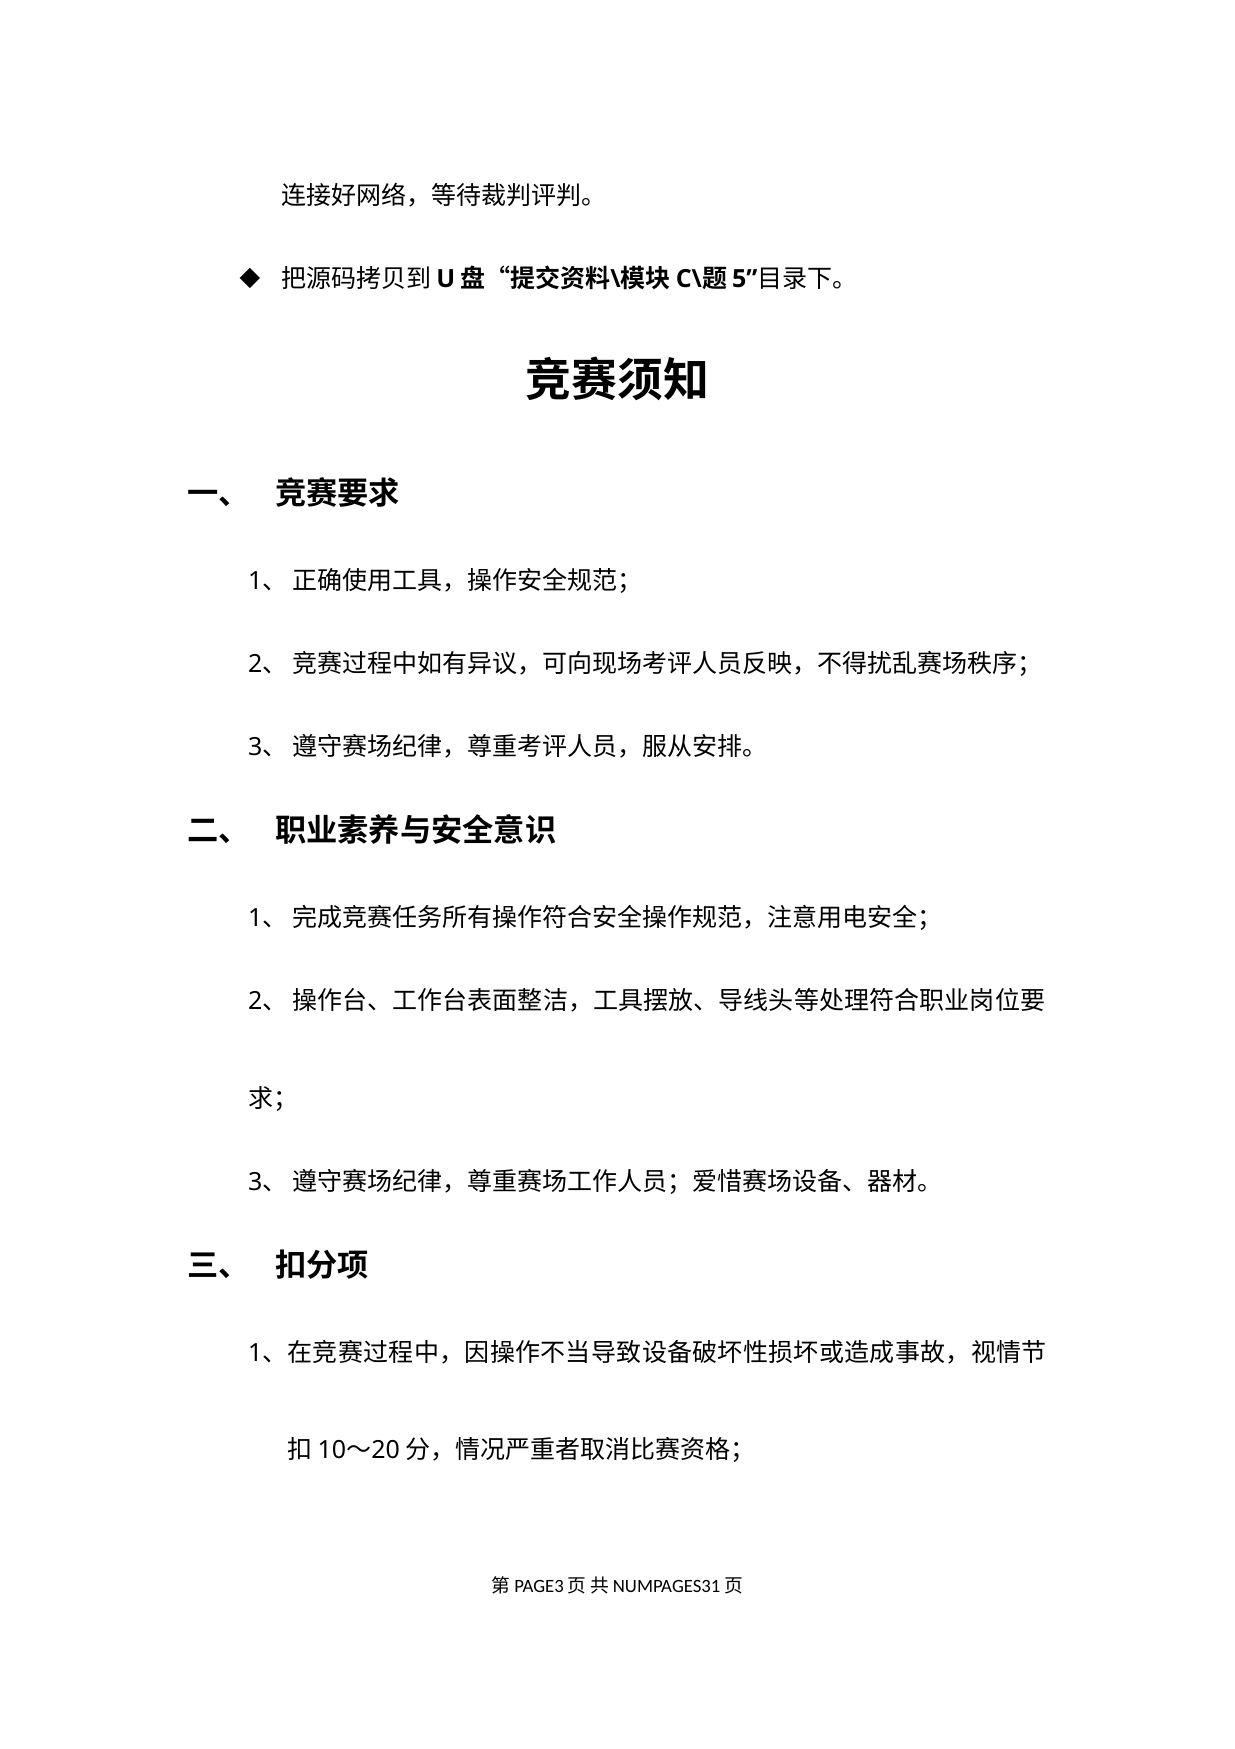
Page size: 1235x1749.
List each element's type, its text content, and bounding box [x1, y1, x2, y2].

text 2、 竞赛过程中如有异议，可向现场考评人员反映，不得扰乱赛场秩序； [248, 629, 1047, 694]
text 3、 遵守赛场纪律，尊重考评人员，服从安排。 [248, 712, 1047, 777]
subtitle 二、 职业素养与安全意识 [187, 795, 1047, 860]
subtitle 三、 扣分项 [187, 1230, 1047, 1295]
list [237, 161, 1047, 226]
subtitle 一、 竞赛要求 [187, 458, 1047, 523]
subtitle 竞赛须知 [187, 328, 1047, 425]
text 2、 操作台、工作台表面整洁，工具摆放、导线头等处理符合职业岗位要求； [248, 966, 1047, 1129]
text 3、 遵守赛场纪律，尊重赛场工作人员；爱惜赛场设备、器材。 [248, 1147, 1047, 1212]
text 1、 完成竞赛任务所有操作符合安全操作规范，注意用电安全； [248, 883, 1047, 948]
text 1、 在竞赛过程中，因操作不当导致设备破坏性损坏或造成事故，视情节扣10〜20分，情况严重者取消比赛资格； [248, 1318, 1047, 1480]
list 把源码拷贝到U盘“提交资料\模块C\题5”目录下。 [237, 244, 1047, 309]
text 1、 正确使用工具，操作安全规范； [248, 546, 1047, 611]
